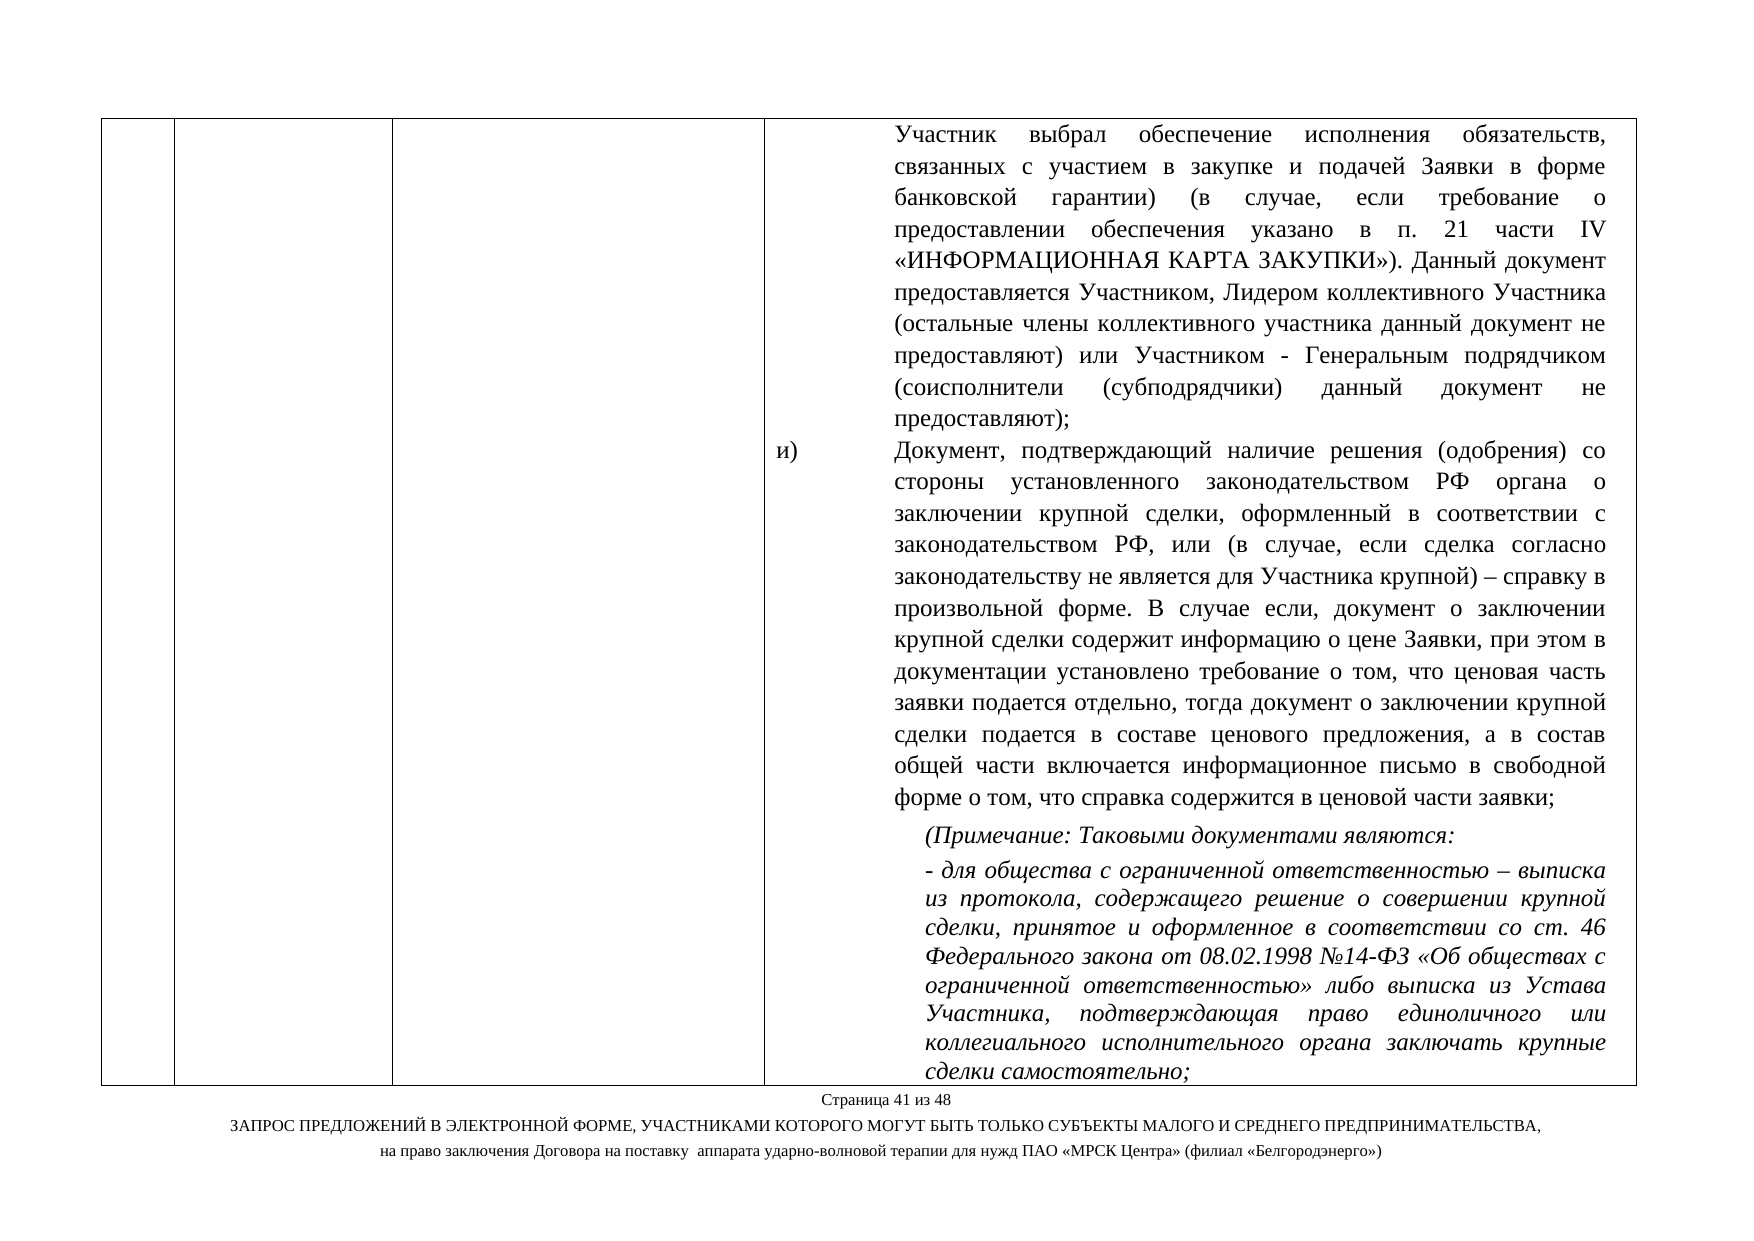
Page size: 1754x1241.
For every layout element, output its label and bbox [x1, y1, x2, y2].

table_cell [393, 119, 764, 1085]
table_cell [175, 119, 392, 1085]
table_cell [765, 119, 1636, 1085]
table_cell [102, 119, 174, 1085]
